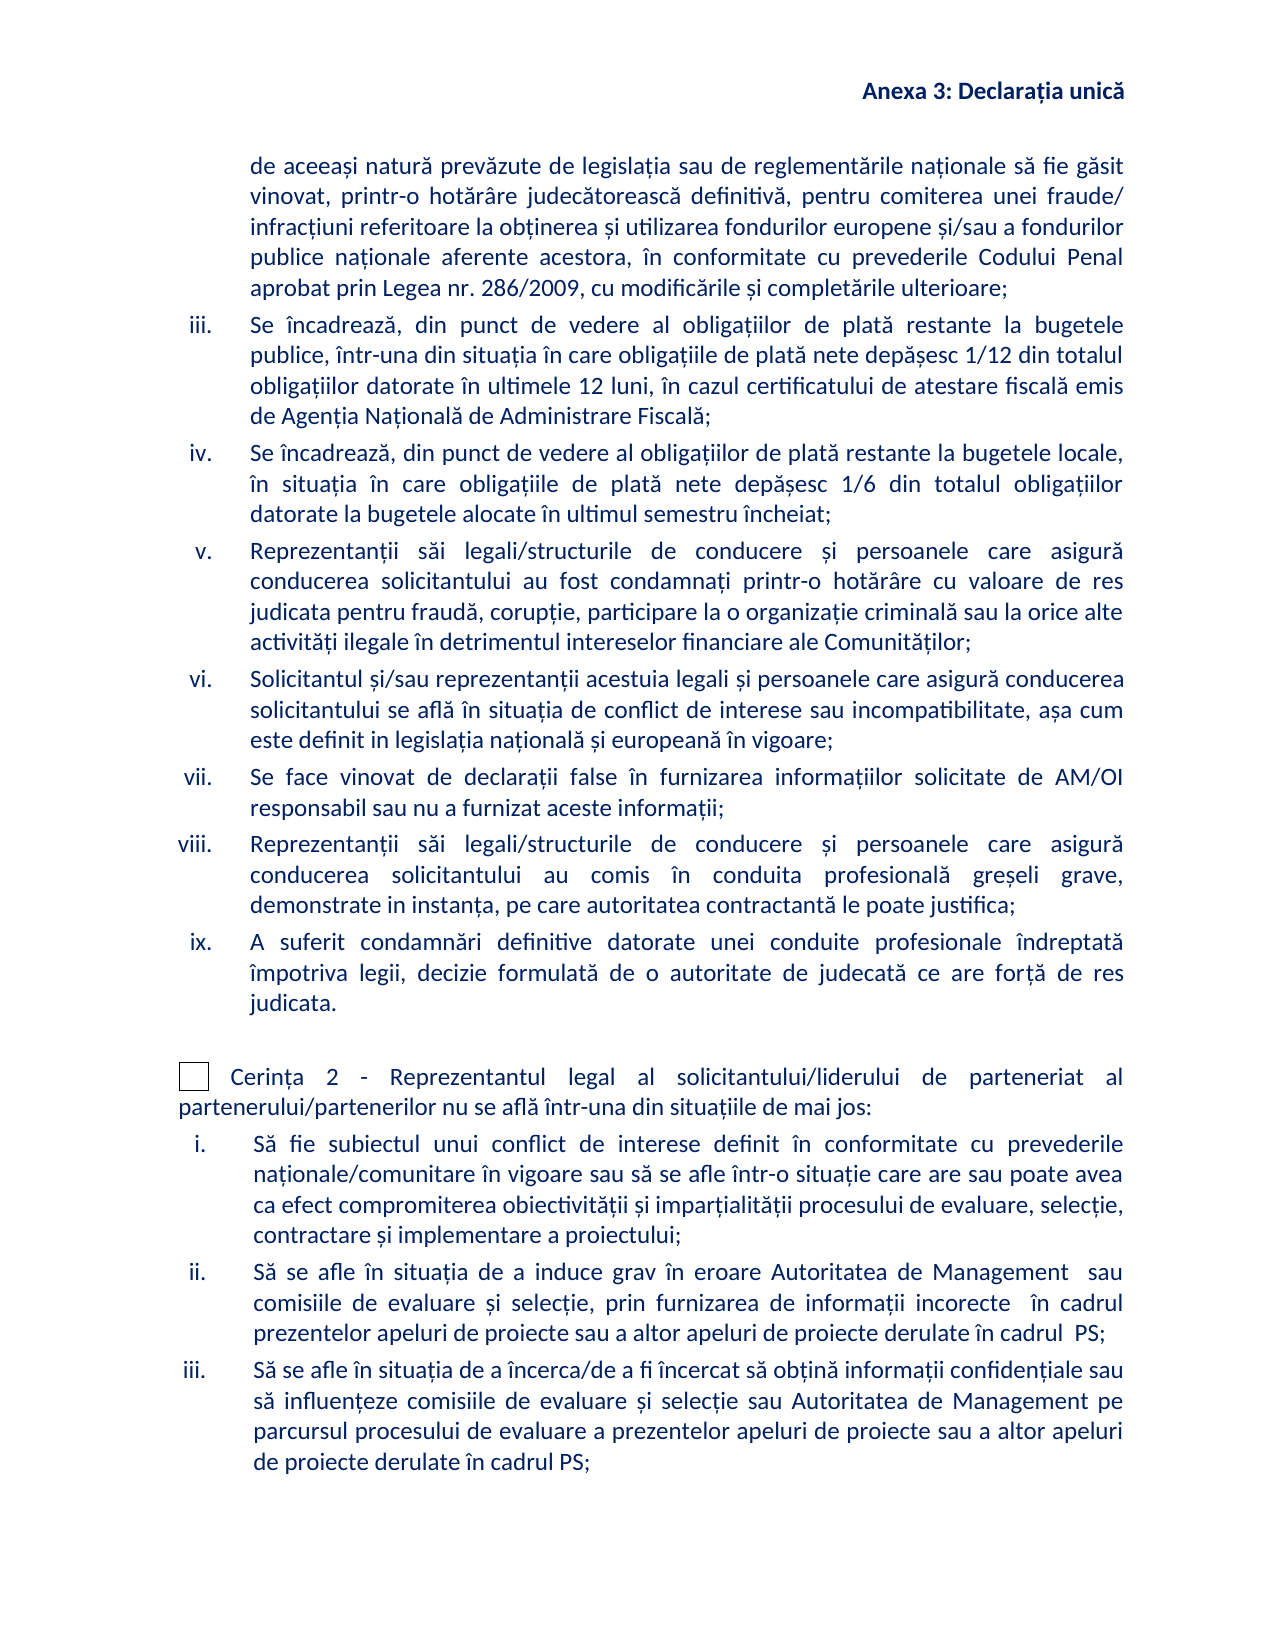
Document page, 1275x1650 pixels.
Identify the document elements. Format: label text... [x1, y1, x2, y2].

list Să se afle în situația de a încerca/de a fi încercat să obțină informații confidențiale sau să influențeze comisiile de evaluare și selecție sau Autoritatea de Management pe parcursul procesului de evaluare a prezentelor apeluri de proiecte sau a altor apeluri de proiecte derulate în cadrul PS; [206, 1354, 1125, 1476]
list Reprezentanții săi legali/structurile de conducere și persoanele care asigură conducerea solicitantului au comis în conduita profesională greșeli grave, demonstrate in instanța, pe care autoritatea contractantă le poate justifica; [212, 828, 1125, 920]
list Să fie subiectul unui conflict de interese definit în conformitate cu prevederile naționale/comunitare în vigoare sau să se afle într-o situație care are sau poate avea ca efect compromiterea obiectivității și imparțialității procesului de evaluare, selecție, contractare și implementare a proiectului; [206, 1128, 1125, 1250]
list Se încadrează, din punct de vedere al obligațiilor de plată restante la bugetele publice, într-una din situația în care obligațiile de plată nete depășesc 1/12 din totalul obligațiilor datorate în ultimele 12 luni, în cazul certificatului de atestare fiscală emis de Agenția Națională de Administrare Fiscală; [212, 309, 1125, 431]
list Solicitantul şi/sau reprezentanții acestuia legali şi persoanele care asigură conducerea solicitantului se află în situația de conflict de interese sau incompatibilitate, așa cum este definit in legislația națională și europeană în vigoare; [212, 663, 1125, 755]
list Reprezentanții săi legali/structurile de conducere și persoanele care asigură conducerea solicitantului au fost condamnați printr-o hotărâre cu valoare de res judicata pentru fraudă, corupție, participare la o organizație criminală sau la orice alte activități ilegale în detrimentul intereselor financiare ale Comunităților; [212, 535, 1125, 657]
list Se încadrează, din punct de vedere al obligațiilor de plată restante la bugetele locale, în situația în care obligațiile de plată nete depășesc 1/6 din totalul obligațiilor datorate la bugetele alocate în ultimul semestru încheiat; [212, 437, 1125, 529]
list Se face vinovat de declarații false în furnizarea informațiilor solicitate de AM/OI responsabil sau nu a furnizat aceste informații; [212, 761, 1125, 822]
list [212, 150, 1125, 303]
text Cerința 2 - Reprezentantul legal al solicitantului/liderului de parteneriat al partenerului/partenerilor nu se află într-una din situațiile de mai jos: [178, 1061, 1125, 1122]
list Să se afle în situația de a induce grav în eroare Autoritatea de Management sau comisiile de evaluare și selecție, prin furnizarea de informații incorecte în cadrul prezentelor apeluri de proiecte sau a altor apeluri de proiecte derulate în cadrul PS; [206, 1256, 1125, 1348]
list A suferit condamnări definitive datorate unei conduite profesionale îndreptată împotriva legii, decizie formulată de o autoritate de judecată ce are forţă de res judicata. [212, 926, 1125, 1018]
